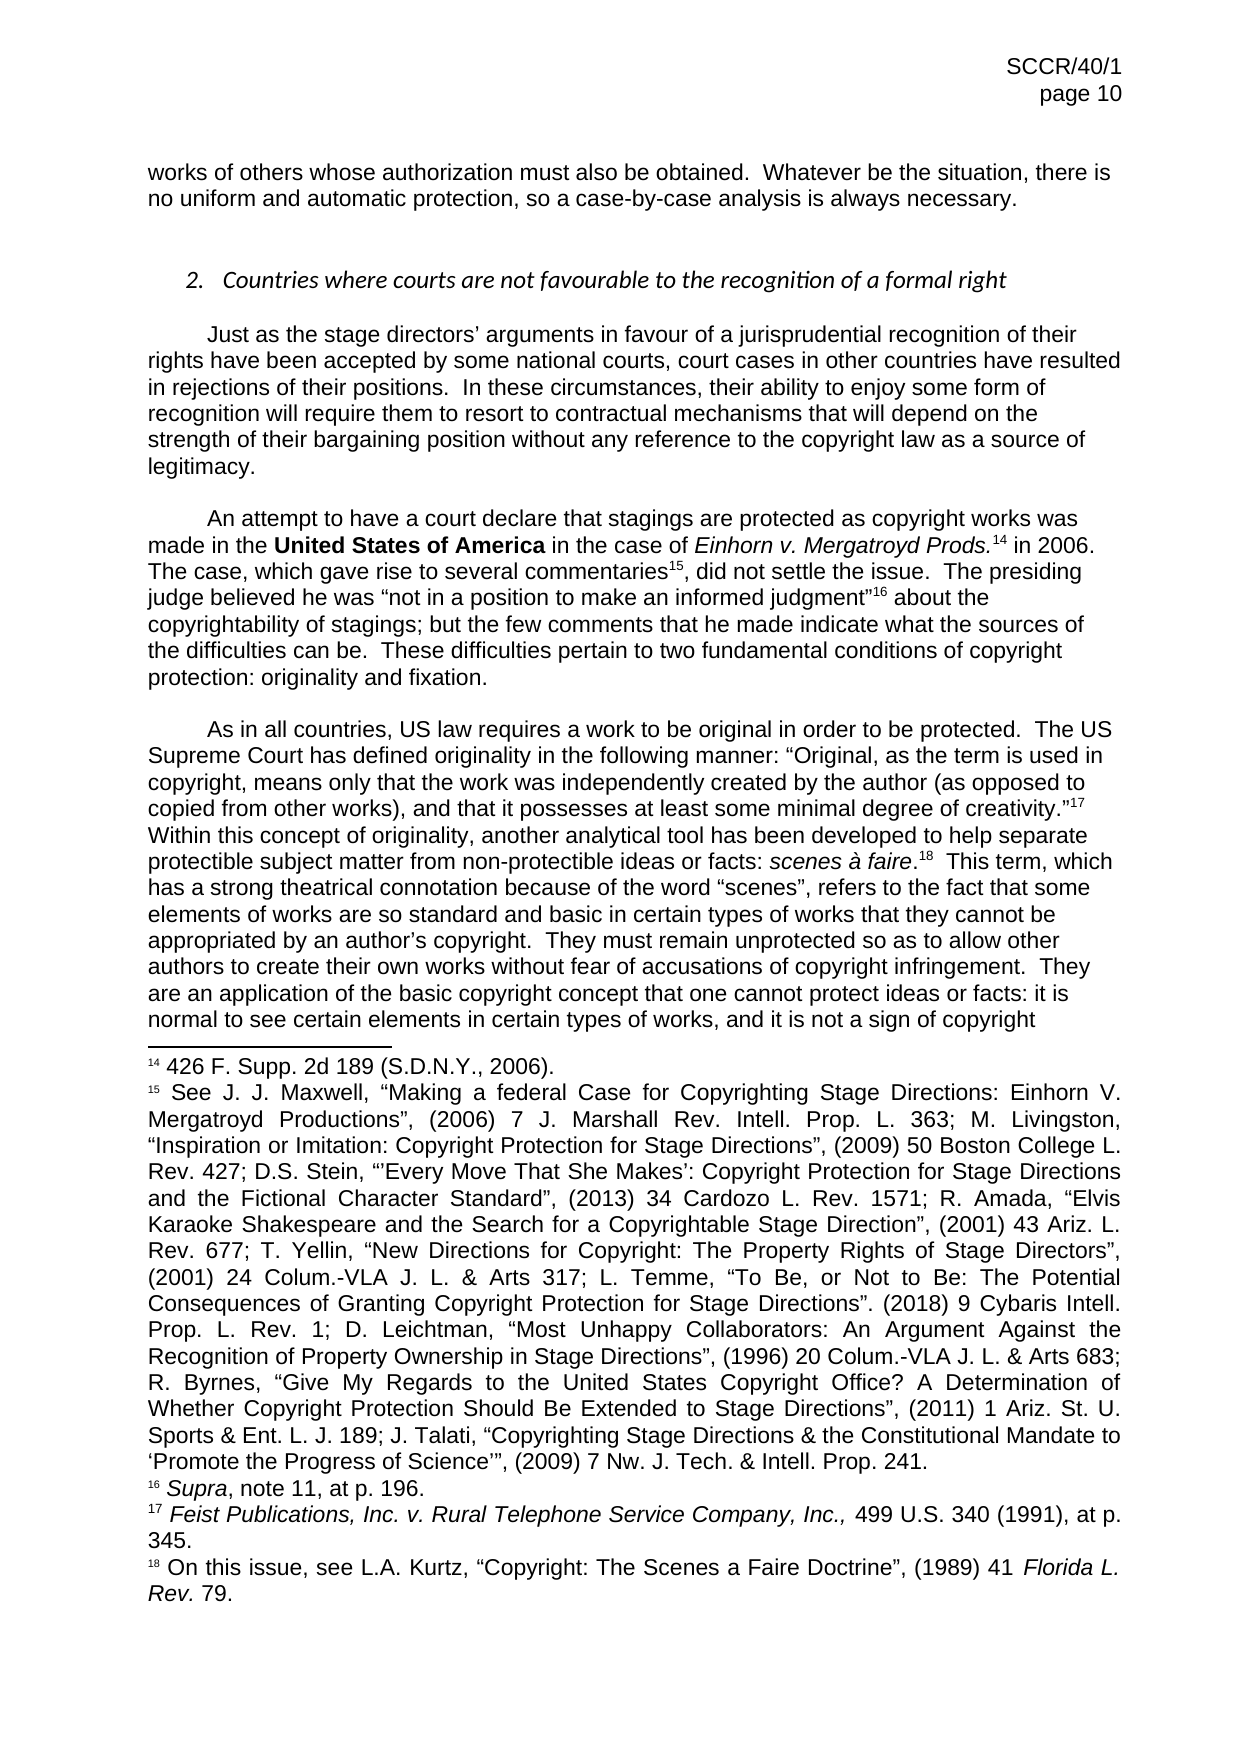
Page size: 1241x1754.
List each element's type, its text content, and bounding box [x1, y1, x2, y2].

text As in all countries, US law requires a work to be original in order to be protected. The US Supreme Court has defined originality in the following manner: “Original, as the term is used in copyright, means only that the work was independently created by the author (as opposed to copied from other works), and that it possesses at least some minimal degree of creativity.” Within this concept of originality, another analytical tool has been developed to help separate protectible subject matter from non-protectible ideas or facts: scenes à faire. This term, which has a strong theatrical connotation because of the word “scenes”, refers to the fact that some elements of works are so standard and basic in certain types of works that they cannot be appropriated by an author’s copyright. They must remain unprotected so as to allow other authors to create their own works without fear of accusations of copyright infringement. They are an application of the basic copyright concept that one cannot protect ideas or facts: it is normal to see certain elements in certain types of works, and it is not a sign of copyright infringement to find similarities between two works because of the presence of such commonplace elements in both works. The judge in the Einhorn decision did not apply this doctrine to the contentious staging, but merely said that he would have liked to hear arguments on its possible application to the facts at hand. Without proper arguments, he was unable to pronounce himself on the existence of originality in the staging. He could therefore not decide if a staging could be considered a work protected by the Copyright Act where there is no specific mention of stagings as copyright works. [148, 716, 1122, 1032]
text An attempt to have a court declare that stagings are protected as copyright works was made in the United States of America in the case of Einhorn v. Mergatroyd Prods. in 2006. The case, which gave rise to several commentaries, did not settle the issue. The presiding judge believed he was “not in a position to make an informed judgment” about the copyrightability of stagings; but the few comments that he made indicate what the sources of the difficulties can be. These difficulties pertain to two fundamental conditions of copyright protection: originality and fixation. [148, 505, 1122, 690]
list Countries where courts are not favourable to the recognition of a formal right [185, 264, 1122, 294]
text Just as the stage directors’ arguments in favour of a jurisprudential recognition of their rights have been accepted by some national courts, court cases in other countries have resulted in rejections of their positions. In these circumstances, their ability to enjoy some form of recognition will require them to resort to contractual mechanisms that will depend on the strength of their bargaining position without any reference to the copyright law as a source of legitimacy. [148, 321, 1122, 479]
